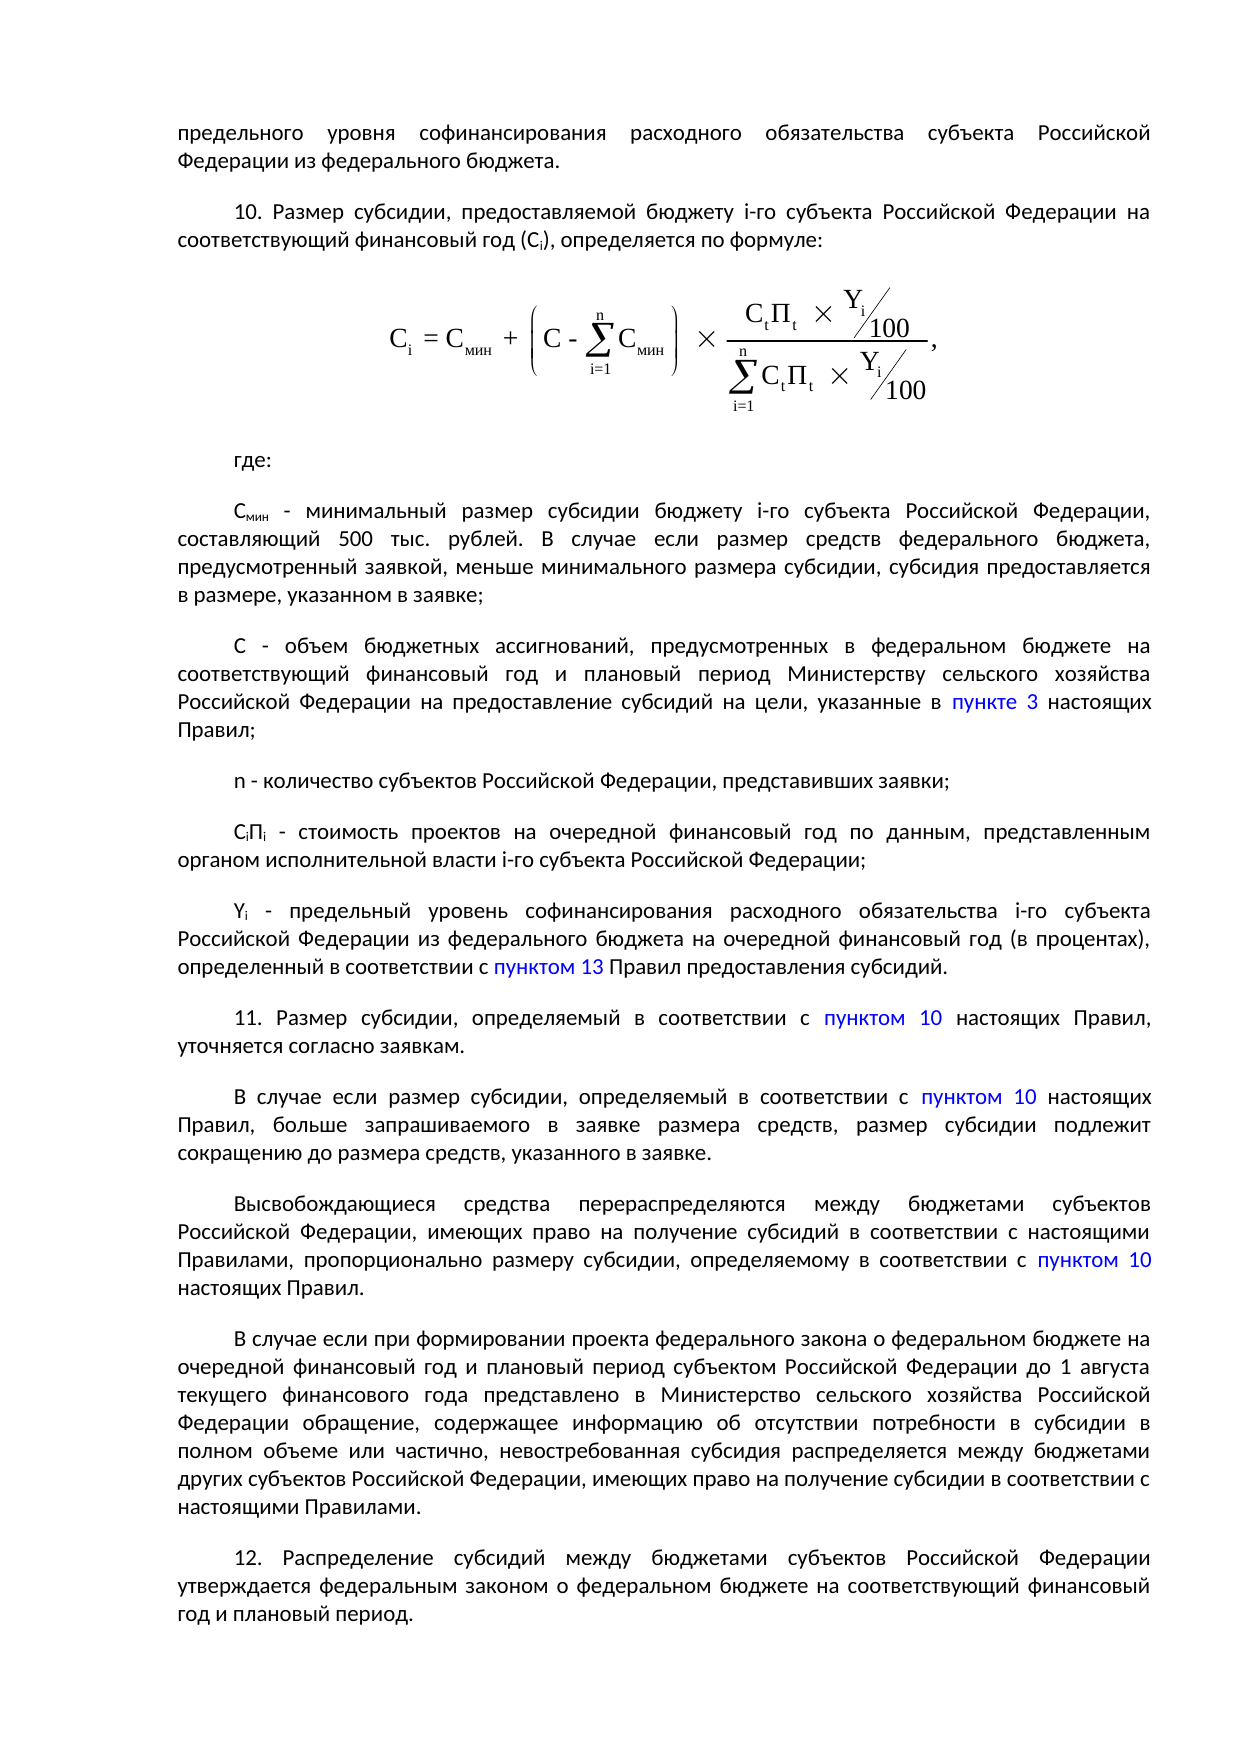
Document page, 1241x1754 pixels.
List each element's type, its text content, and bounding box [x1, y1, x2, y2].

text Высвобождающиеся средства перераспределяются между бюджетами субъектов Российской Федерации, имеющих право на получение субсидий в соответствии с настоящими Правилами, пропорционально размеру субсидии, определяемому в соответствии с пунктом 10 настоящих Правил. [177, 1189, 1152, 1301]
text Смин - минимальный размер субсидии бюджету i-го субъекта Российской Федерации, составляющий 500 тыс. рублей. В случае если размер средств федерального бюджета, предусмотренный заявкой, меньше минимального размера субсидии, субсидия предоставляется в размере, указанном в заявке; [177, 496, 1152, 608]
text Yi - предельный уровень софинансирования расходного обязательства i-го субъекта Российской Федерации из федерального бюджета на очередной финансовый год (в процентах), определенный в соответствии с пунктом 13 Правил предоставления субсидий. [177, 896, 1152, 980]
text 10. Размер субсидии, предоставляемой бюджету i-го субъекта Российской Федерации на соответствующий финансовый год (Сi), определяется по формуле: [177, 197, 1152, 253]
text В случае если при формировании проекта федерального закона о федеральном бюджете на очередной финансовый год и плановый период субъектом Российской Федерации до 1 августа текущего финансового года представлено в Министерство сельского хозяйства Российской Федерации обращение, содержащее информацию об отсутствии потребности в субсидии в полном объеме или частично, невостребованная субсидия распределяется между бюджетами других субъектов Российской Федерации, имеющих право на получение субсидии в соответствии с настоящими Правилами. [177, 1324, 1152, 1520]
text В случае если размер субсидии, определяемый в соответствии с пунктом 10 настоящих Правил, больше запрашиваемого в заявке размера средств, размер субсидии подлежит сокращению до размера средств, указанного в заявке. [177, 1082, 1152, 1166]
text СiПi - стоимость проектов на очередной финансовый год по данным, представленным органом исполнительной власти i-го субъекта Российской Федерации; [177, 817, 1152, 873]
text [177, 118, 1152, 174]
text n - количество субъектов Российской Федерации, представивших заявки; [177, 766, 1152, 794]
text 12. Распределение субсидий между бюджетами субъектов Российской Федерации утверждается федеральным законом о федеральном бюджете на соответствующий финансовый год и плановый период. [177, 1543, 1152, 1627]
text C - объем бюджетных ассигнований, предусмотренных в федеральном бюджете на соответствующий финансовый год и плановый период Министерству сельского хозяйства Российской Федерации на предоставление субсидий на цели, указанные в пункте 3 настоящих Правил; [177, 631, 1152, 743]
text 11. Размер субсидии, определяемый в соответствии с пунктом 10 настоящих Правил, уточняется согласно заявкам. [177, 1003, 1152, 1059]
text где: [177, 445, 1152, 473]
